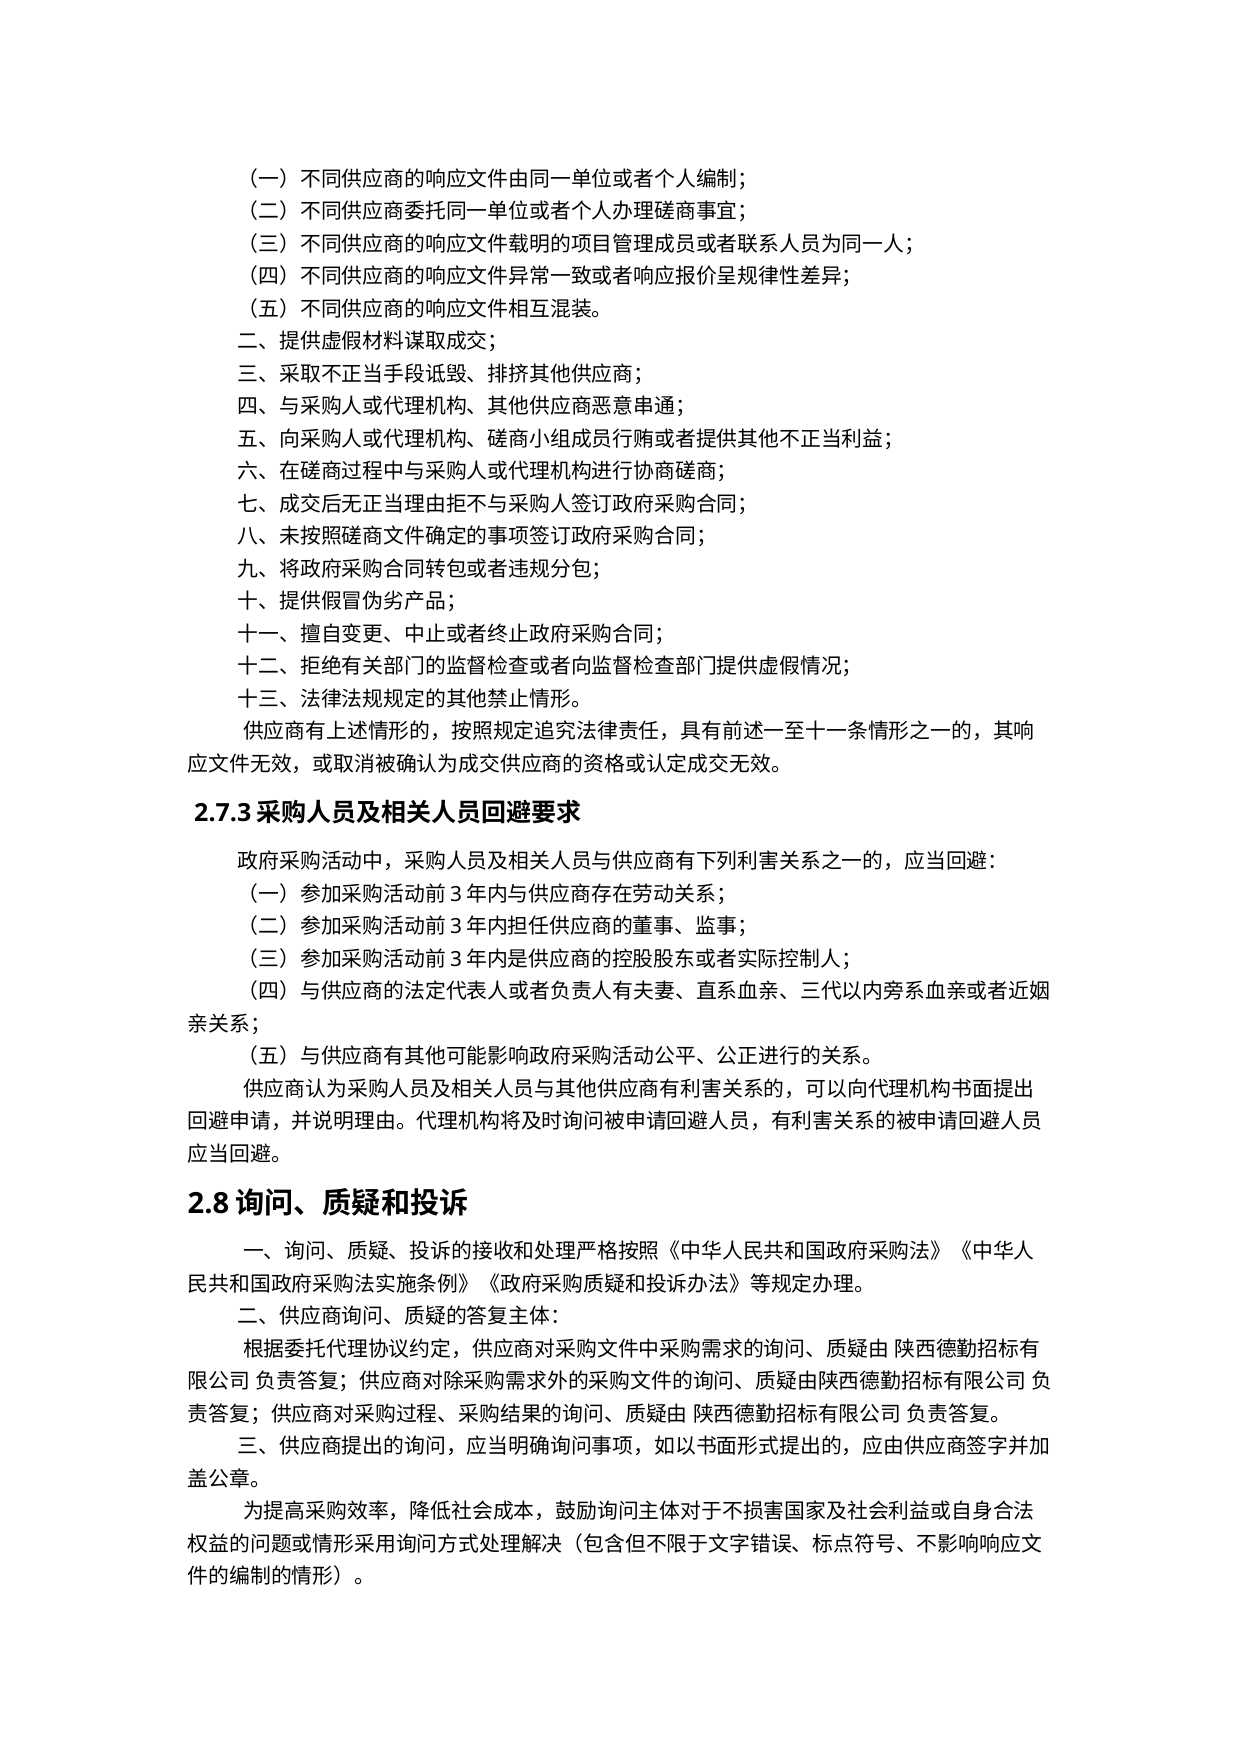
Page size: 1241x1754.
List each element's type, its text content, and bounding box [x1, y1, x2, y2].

text 四、与采购人或代理机构、其他供应商恶意串通； [187, 389, 1053, 422]
text （三）不同供应商的响应文件载明的项目管理成员或者联系人员为同一人； [187, 227, 1053, 259]
text 十二、拒绝有关部门的监督检查或者向监督检查部门提供虚假情况； [187, 649, 1053, 682]
text （一）不同供应商的响应文件由同一单位或者个人编制； [187, 162, 1053, 194]
text 十一、擅自变更、中止或者终止政府采购合同； [187, 617, 1053, 649]
text （三）参加采购活动前3年内是供应商的控股股东或者实际控制人； [187, 942, 1053, 974]
text （二）不同供应商委托同一单位或者个人办理磋商事宜； [187, 194, 1053, 227]
text 六、在磋商过程中与采购人或代理机构进行协商磋商； [187, 454, 1053, 487]
text （四）与供应商的法定代表人或者负责人有夫妻、直系血亲、三代以内旁系血亲或者近姻亲关系； [187, 974, 1053, 1039]
text 为提高采购效率，降低社会成本，鼓励询问主体对于不损害国家及社会利益或自身合法权益的问题或情形采用询问方式处理解决（包含但不限于文字错误、标点符号、不影响响应文件的编制的情形）。 [187, 1494, 1053, 1592]
text 三、供应商提出的询问，应当明确询问事项，如以书面形式提出的，应由供应商签字并加盖公章。 [187, 1429, 1053, 1494]
text 二、供应商询问、质疑的答复主体： [187, 1299, 1053, 1332]
text 七、成交后无正当理由拒不与采购人签订政府采购合同； [187, 487, 1053, 519]
text （四）不同供应商的响应文件异常一致或者响应报价呈规律性差异； [187, 259, 1053, 292]
text 2.7.3采购人员及相关人员回避要求 [187, 779, 1053, 844]
text 供应商有上述情形的，按照规定追究法律责任，具有前述一至十一条情形之一的，其响应文件无效，或取消被确认为成交供应商的资格或认定成交无效。 [187, 714, 1053, 779]
text （五）不同供应商的响应文件相互混装。 [187, 292, 1053, 324]
text 根据委托代理协议约定，供应商对采购文件中采购需求的询问、质疑由 陕西德勤招标有限公司 负责答复；供应商对除采购需求外的采购文件的询问、质疑由陕西德勤招标有限公司 负责答复；供应商对采购过程、采购结果的询问、质疑由 陕西德勤招标有限公司 负责答复。 [187, 1332, 1053, 1429]
text 九、将政府采购合同转包或者违规分包； [187, 552, 1053, 584]
text （二）参加采购活动前3年内担任供应商的董事、监事； [187, 909, 1053, 942]
text 三、采取不正当手段诋毁、排挤其他供应商； [187, 357, 1053, 389]
text 政府采购活动中，采购人员及相关人员与供应商有下列利害关系之一的，应当回避： [187, 844, 1053, 877]
text 2.8询问、质疑和投诉 [187, 1169, 1053, 1234]
text 十、提供假冒伪劣产品； [187, 584, 1053, 617]
text 二、提供虚假材料谋取成交； [187, 324, 1053, 357]
text 八、未按照磋商文件确定的事项签订政府采购合同； [187, 519, 1053, 552]
text 一、询问、质疑、投诉的接收和处理严格按照《中华人民共和国政府采购法》《中华人民共和国政府采购法实施条例》《政府采购质疑和投诉办法》等规定办理。 [187, 1234, 1053, 1299]
text 十三、法律法规规定的其他禁止情形。 [187, 682, 1053, 714]
text 五、向采购人或代理机构、磋商小组成员行贿或者提供其他不正当利益； [187, 422, 1053, 454]
text （一）参加采购活动前3年内与供应商存在劳动关系； [187, 877, 1053, 909]
text （五）与供应商有其他可能影响政府采购活动公平、公正进行的关系。 [187, 1039, 1053, 1072]
text 供应商认为采购人员及相关人员与其他供应商有利害关系的，可以向代理机构书面提出回避申请，并说明理由。代理机构将及时询问被申请回避人员，有利害关系的被申请回避人员应当回避。 [187, 1072, 1053, 1169]
